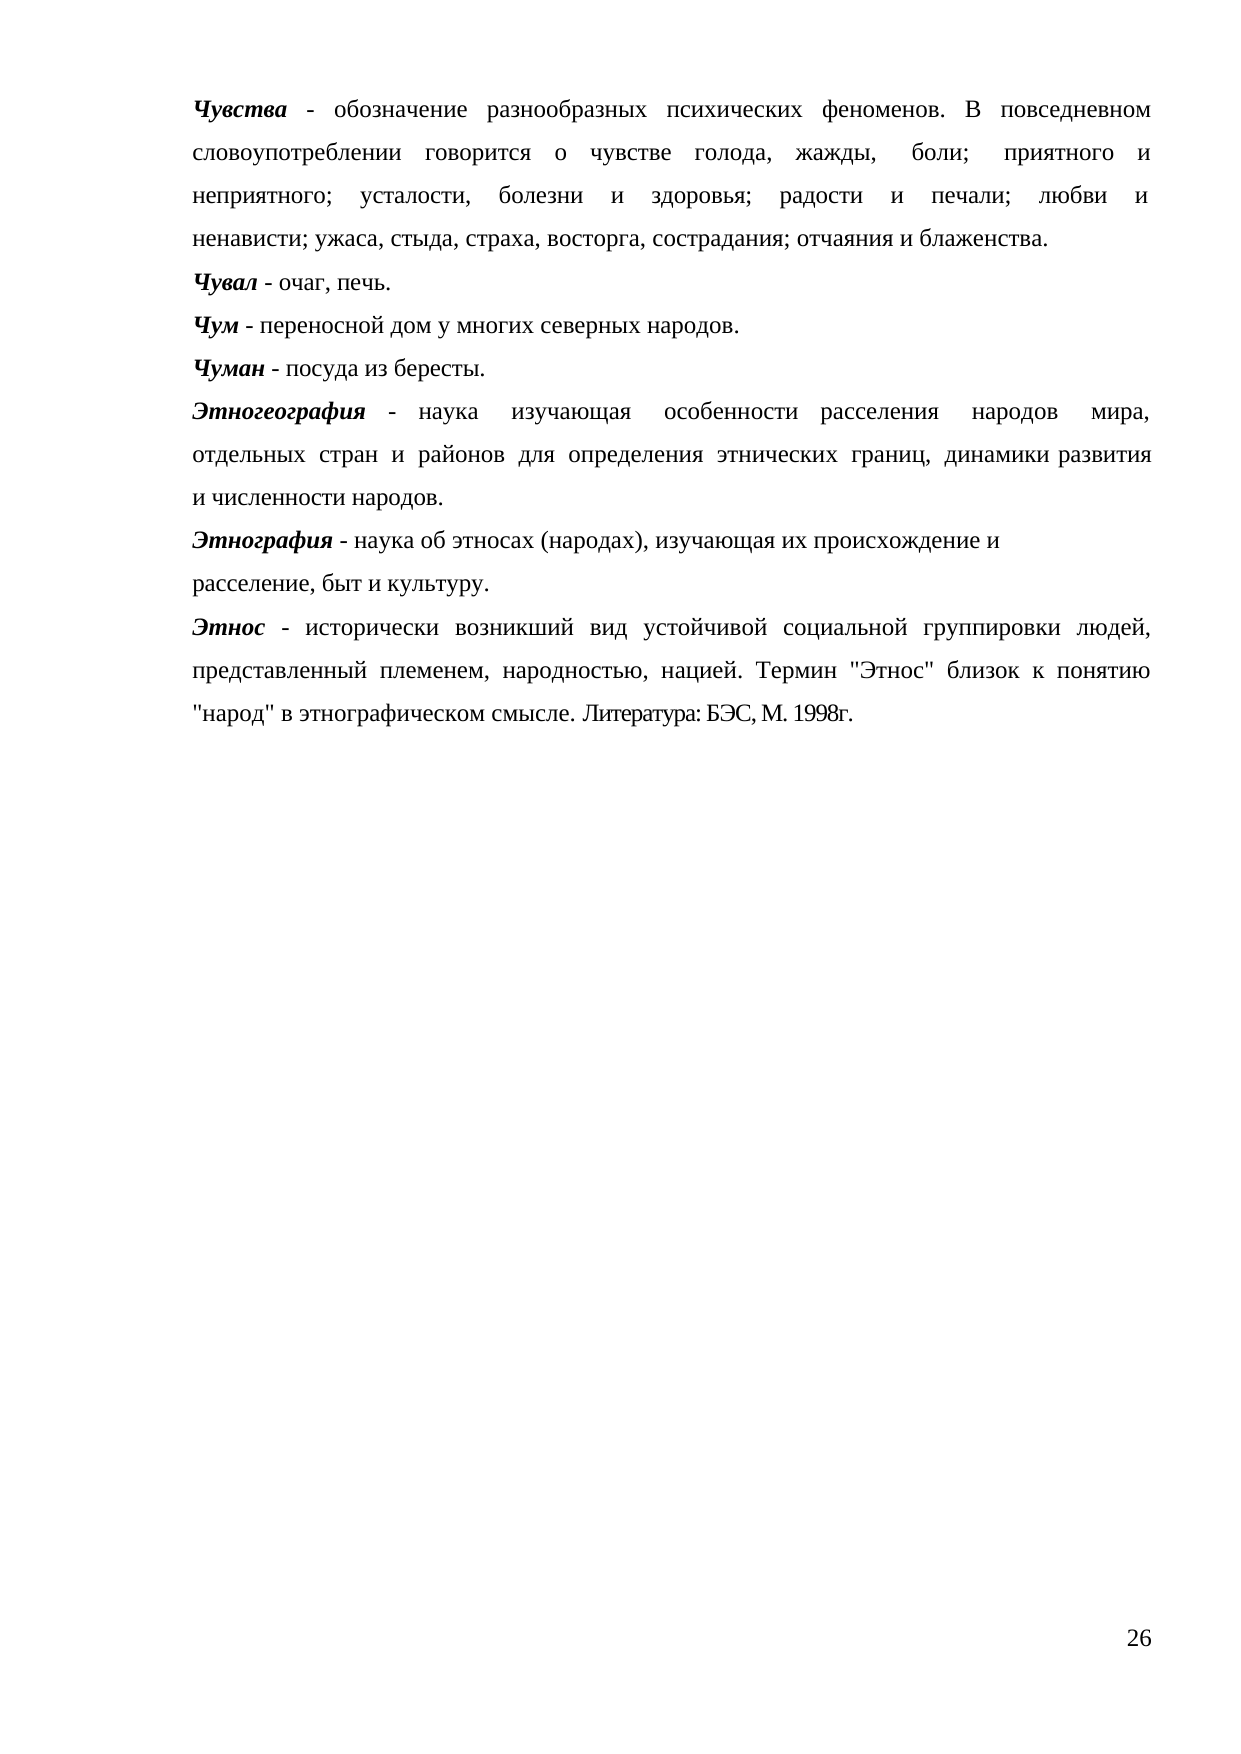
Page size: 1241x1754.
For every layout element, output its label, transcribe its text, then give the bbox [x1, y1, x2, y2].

text Этногеография - наука изучающая особенности расселения народов мира, отдельных стран и районов для определения этнических границ, динамики развития и численности народов. [192, 396, 1152, 511]
text Этнография - наука об этносах (народах), изучающая их происхождение и [192, 525, 1152, 554]
text Чувства - обозначение разнообразных психических феноменов. В повседневном словоупотреблении говорится о чувстве голода, жажды, боли; приятного и неприятного; усталости, болезни и здоровья; радости и печали; любви и ненависти; ужаса, стыда, страха, восторга, сострадания; отчаяния и блаженства. [192, 94, 1152, 252]
text Этнос - исторически возникший вид устойчивой социальной группировки людей, представленный племенем, народностью, нацией. Термин "Этнос" близок к понятию "народ" в этнографическом смысле. Литература: БЭС, М. 1998г. [192, 612, 1152, 727]
text расселение, быт и культуру. [192, 568, 1152, 597]
text Чум - переносной дом у многих северных народов. [192, 310, 1152, 338]
text Чуман - посуда из бересты. [192, 353, 1152, 382]
text Чувал - очаг, печь. [192, 267, 1152, 295]
